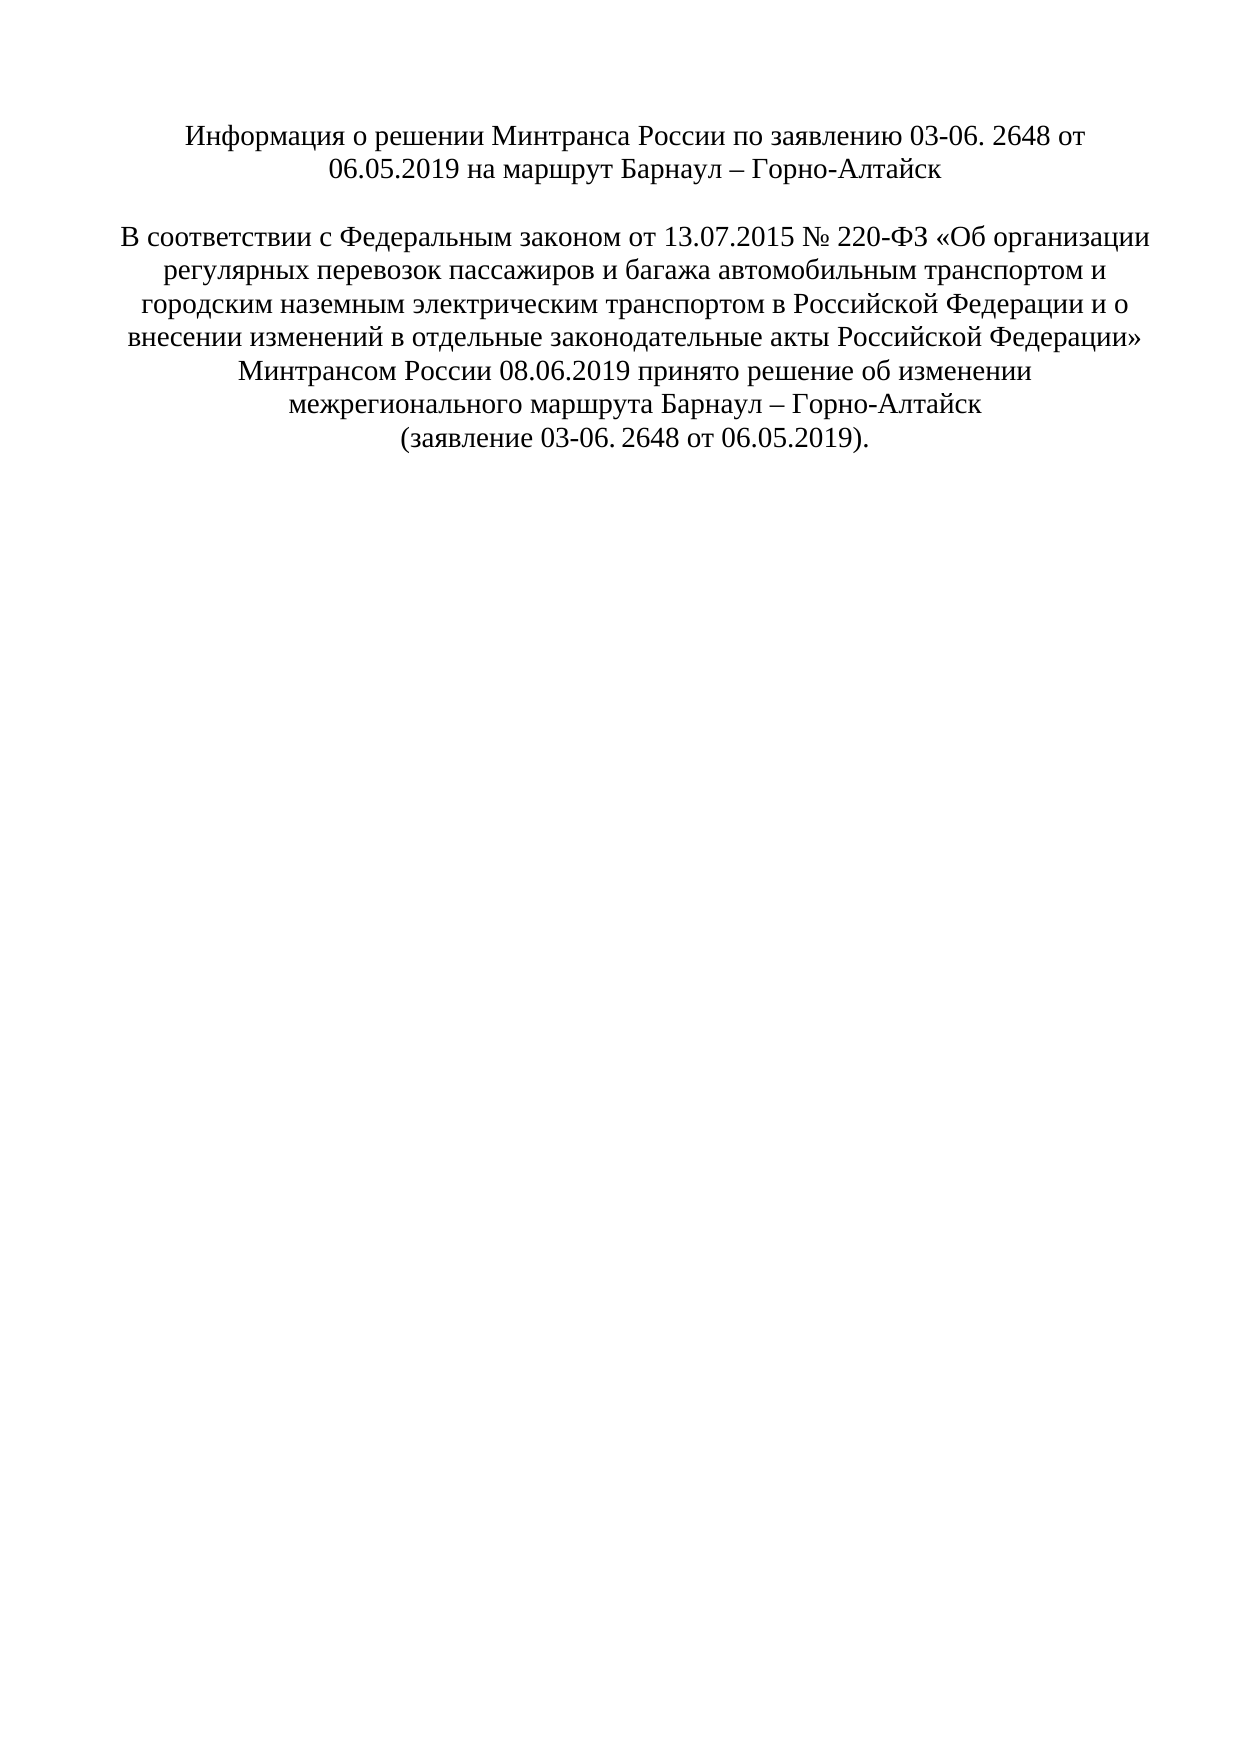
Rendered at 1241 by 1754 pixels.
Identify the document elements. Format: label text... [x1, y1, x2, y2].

text Информация о решении Минтранса России по заявлению 03-06. 2648 от 06.05.2019 на маршрут Барнаул – Горно-Алтайск [118, 118, 1152, 185]
text (заявление 03-06. 2648 от 06.05.2019). [118, 420, 1152, 453]
text В соответствии с Федеральным законом от 13.07.2015 № 220-ФЗ «Об организации регулярных перевозок пассажиров и багажа автомобильным транспортом и городским наземным электрическим транспортом в Российской Федерации и о внесении изменений в отдельные законодательные акты Российской Федерации» Минтрансом России 08.06.2019 принято решение об изменении межрегионального маршрута Барнаул – Горно-Алтайск [118, 219, 1152, 420]
